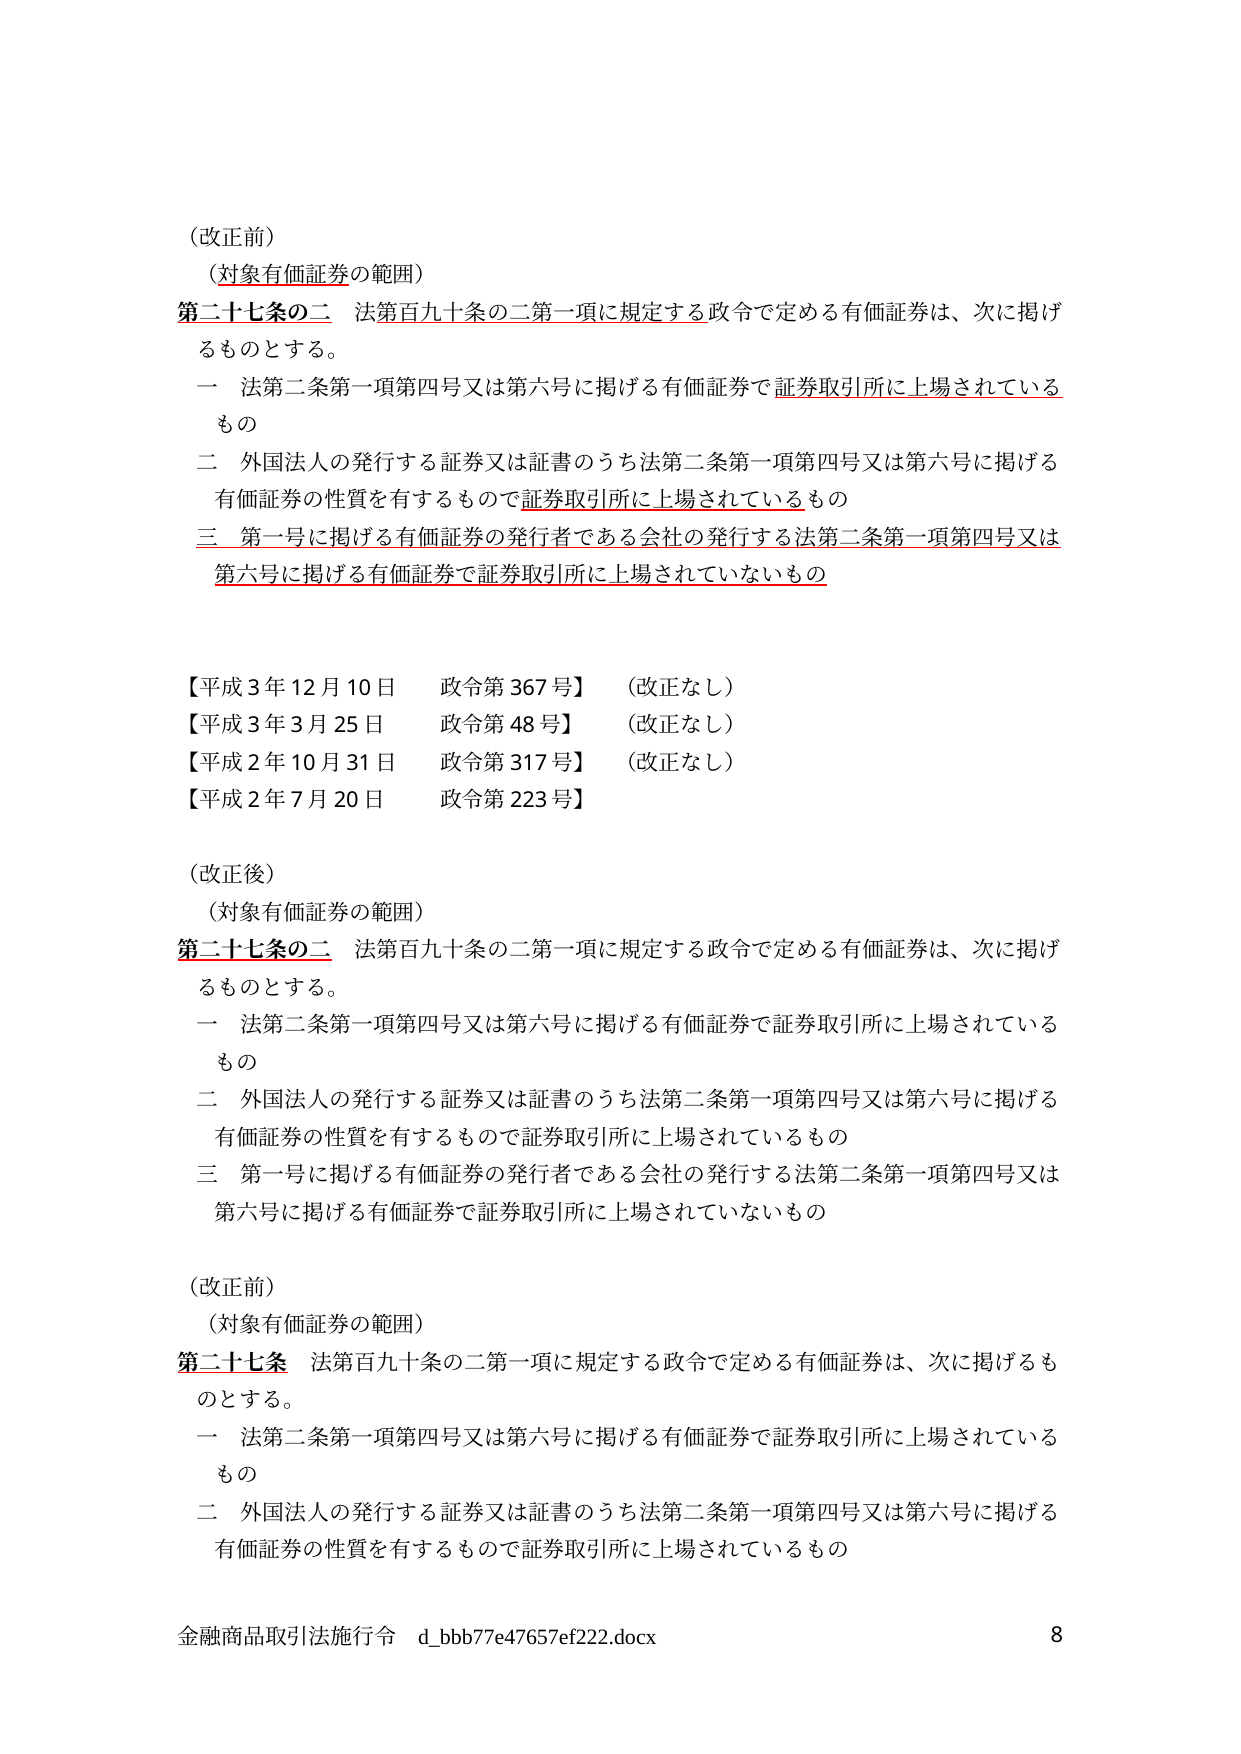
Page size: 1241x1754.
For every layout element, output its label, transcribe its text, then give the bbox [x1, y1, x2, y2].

text （改正前） [177, 1267, 1063, 1304]
text （対象有価証券の範囲） [196, 1304, 1063, 1342]
text 一 法第二条第一項第四号又は第六号に掲げる有価証券で証券取引所に上場されているもの [196, 1004, 1063, 1079]
text 第二十七条の二 法第百九十条の二第一項に規定する政令で定める有価証券は、次に掲げるものとする。 [177, 292, 1063, 367]
text 【平成2年7月20日 政令第223号】 [177, 779, 1063, 817]
text 【平成3年12月10日 政令第367号】 （改正なし） [177, 667, 1063, 704]
text 第二十七条の二 法第百九十条の二第一項に規定する政令で定める有価証券は、次に掲げるものとする。 [177, 929, 1063, 1004]
text 二 外国法人の発行する証券又は証書のうち法第二条第一項第四号又は第六号に掲げる有価証券の性質を有するもので証券取引所に上場されているもの [196, 442, 1063, 517]
text 【平成3年3月25日 政令第48号】 （改正なし） [177, 704, 1063, 742]
text （対象有価証券の範囲） [196, 892, 1063, 929]
text 第二十七条 法第百九十条の二第一項に規定する政令で定める有価証券は、次に掲げるものとする。 [177, 1342, 1063, 1417]
text 三 第一号に掲げる有価証券の発行者である会社の発行する法第二条第一項第四号又は第六号に掲げる有価証券で証券取引所に上場されていないもの [196, 1154, 1063, 1229]
text 二 外国法人の発行する証券又は証書のうち法第二条第一項第四号又は第六号に掲げる有価証券の性質を有するもので証券取引所に上場されているもの [196, 1079, 1063, 1154]
text 二 外国法人の発行する証券又は証書のうち法第二条第一項第四号又は第六号に掲げる有価証券の性質を有するもので証券取引所に上場されているもの [196, 1492, 1063, 1567]
text （対象有価証券の範囲） [196, 254, 1063, 292]
text （改正後） [177, 854, 1063, 892]
text 三 第一号に掲げる有価証券の発行者である会社の発行する法第二条第一項第四号又は第六号に掲げる有価証券で証券取引所に上場されていないもの [196, 517, 1063, 592]
text （改正前） [177, 217, 1063, 254]
text 一 法第二条第一項第四号又は第六号に掲げる有価証券で証券取引所に上場されているもの [196, 367, 1063, 442]
text 一 法第二条第一項第四号又は第六号に掲げる有価証券で証券取引所に上場されているもの [196, 1417, 1063, 1492]
text 【平成2年10月31日 政令第317号】 （改正なし） [177, 742, 1063, 779]
